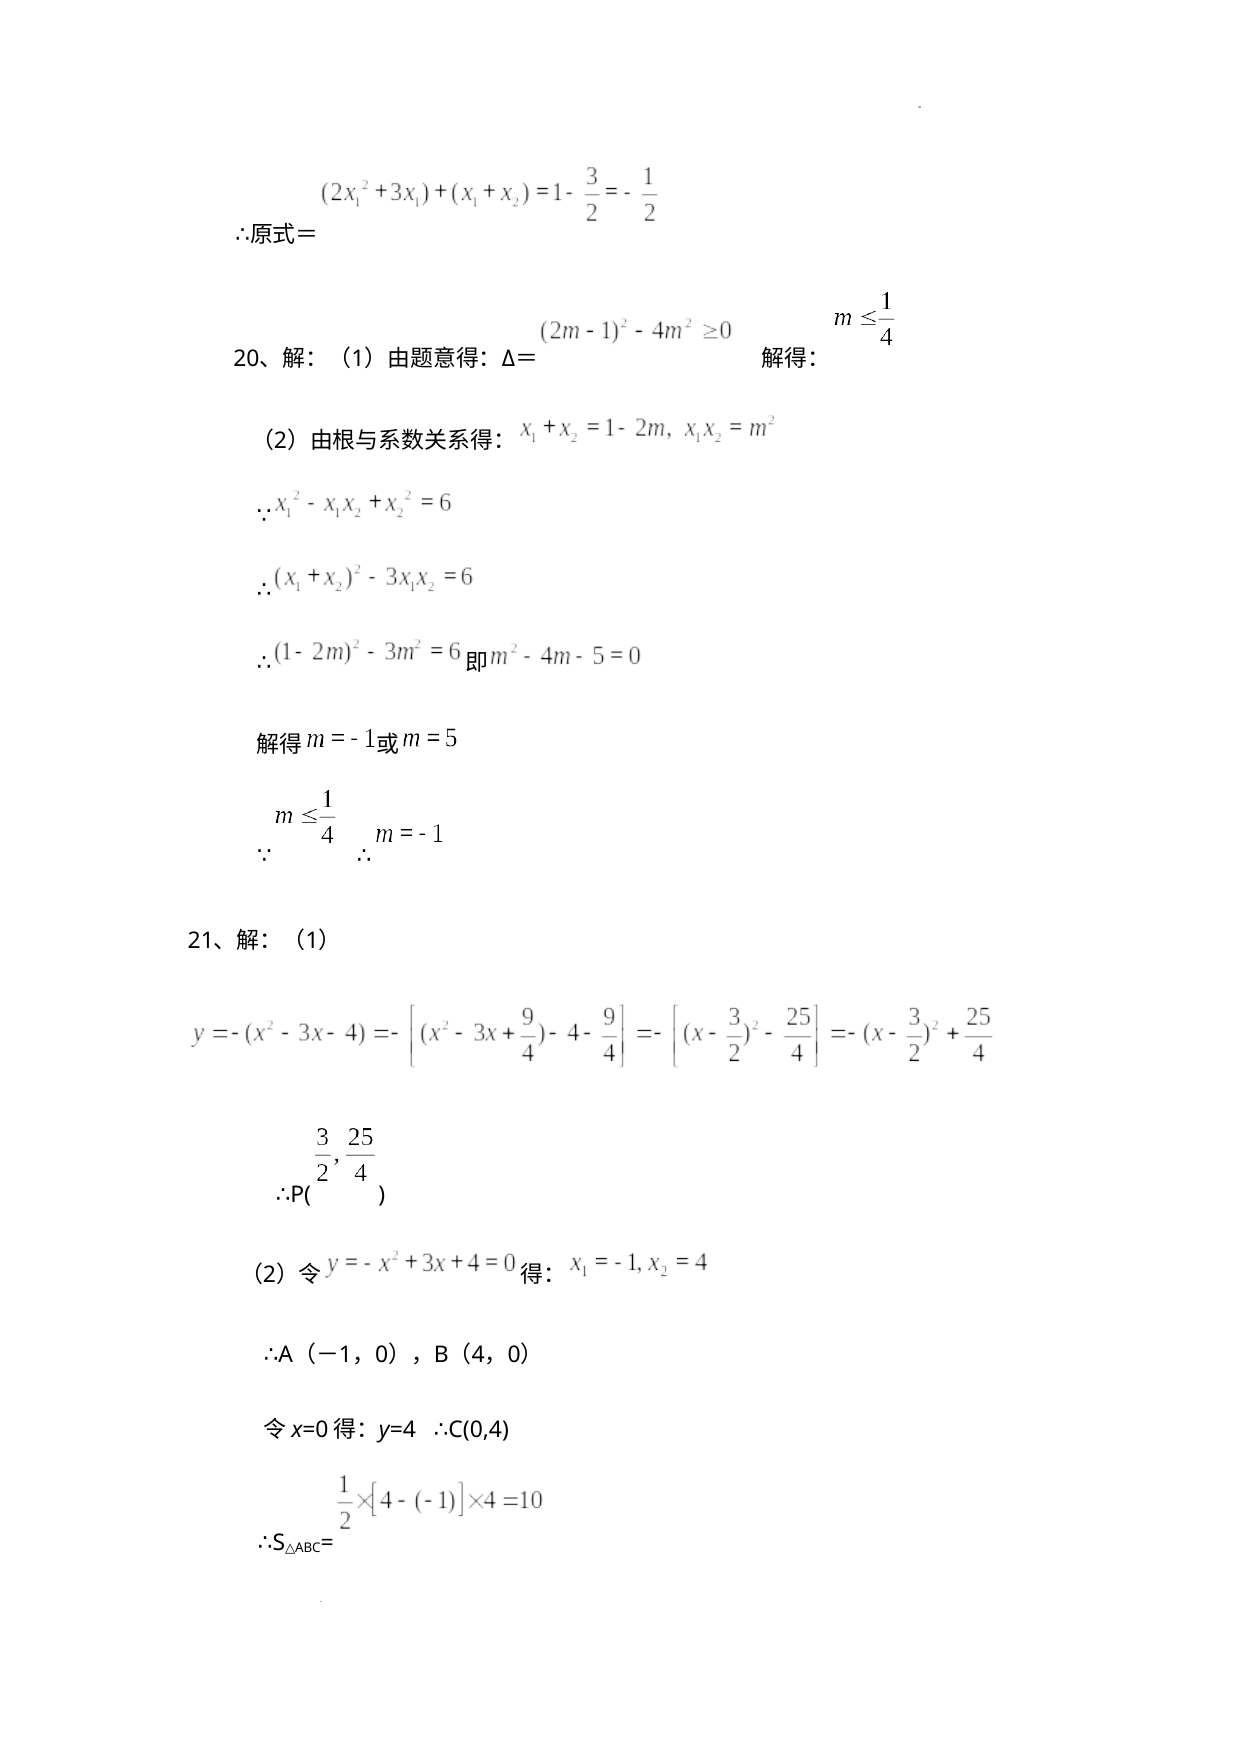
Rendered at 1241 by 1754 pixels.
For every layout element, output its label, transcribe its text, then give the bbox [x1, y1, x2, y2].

text 20、解：（1）由题意得：Δ＝ 解得： [187, 286, 1053, 383]
text ∴ [187, 559, 1053, 624]
text ∴S△ABC= [187, 1470, 1053, 1567]
text 解得或 [187, 708, 1053, 773]
text ∵ [187, 484, 1053, 549]
text ∴原式＝ [187, 162, 1053, 259]
text （2）令得： [187, 1245, 1053, 1310]
text 21、解：（1） [187, 906, 1053, 1098]
text ∴即 [187, 633, 1053, 698]
text ∵ ∴ [187, 783, 1053, 881]
text 令x=0得：y=4 ∴C(0,4) [187, 1395, 1053, 1460]
text （2）由根与系数关系得： [187, 409, 1053, 474]
text ∴P() [187, 1122, 1053, 1219]
text ∴A（－1，0），B（4，0） [187, 1320, 1053, 1385]
